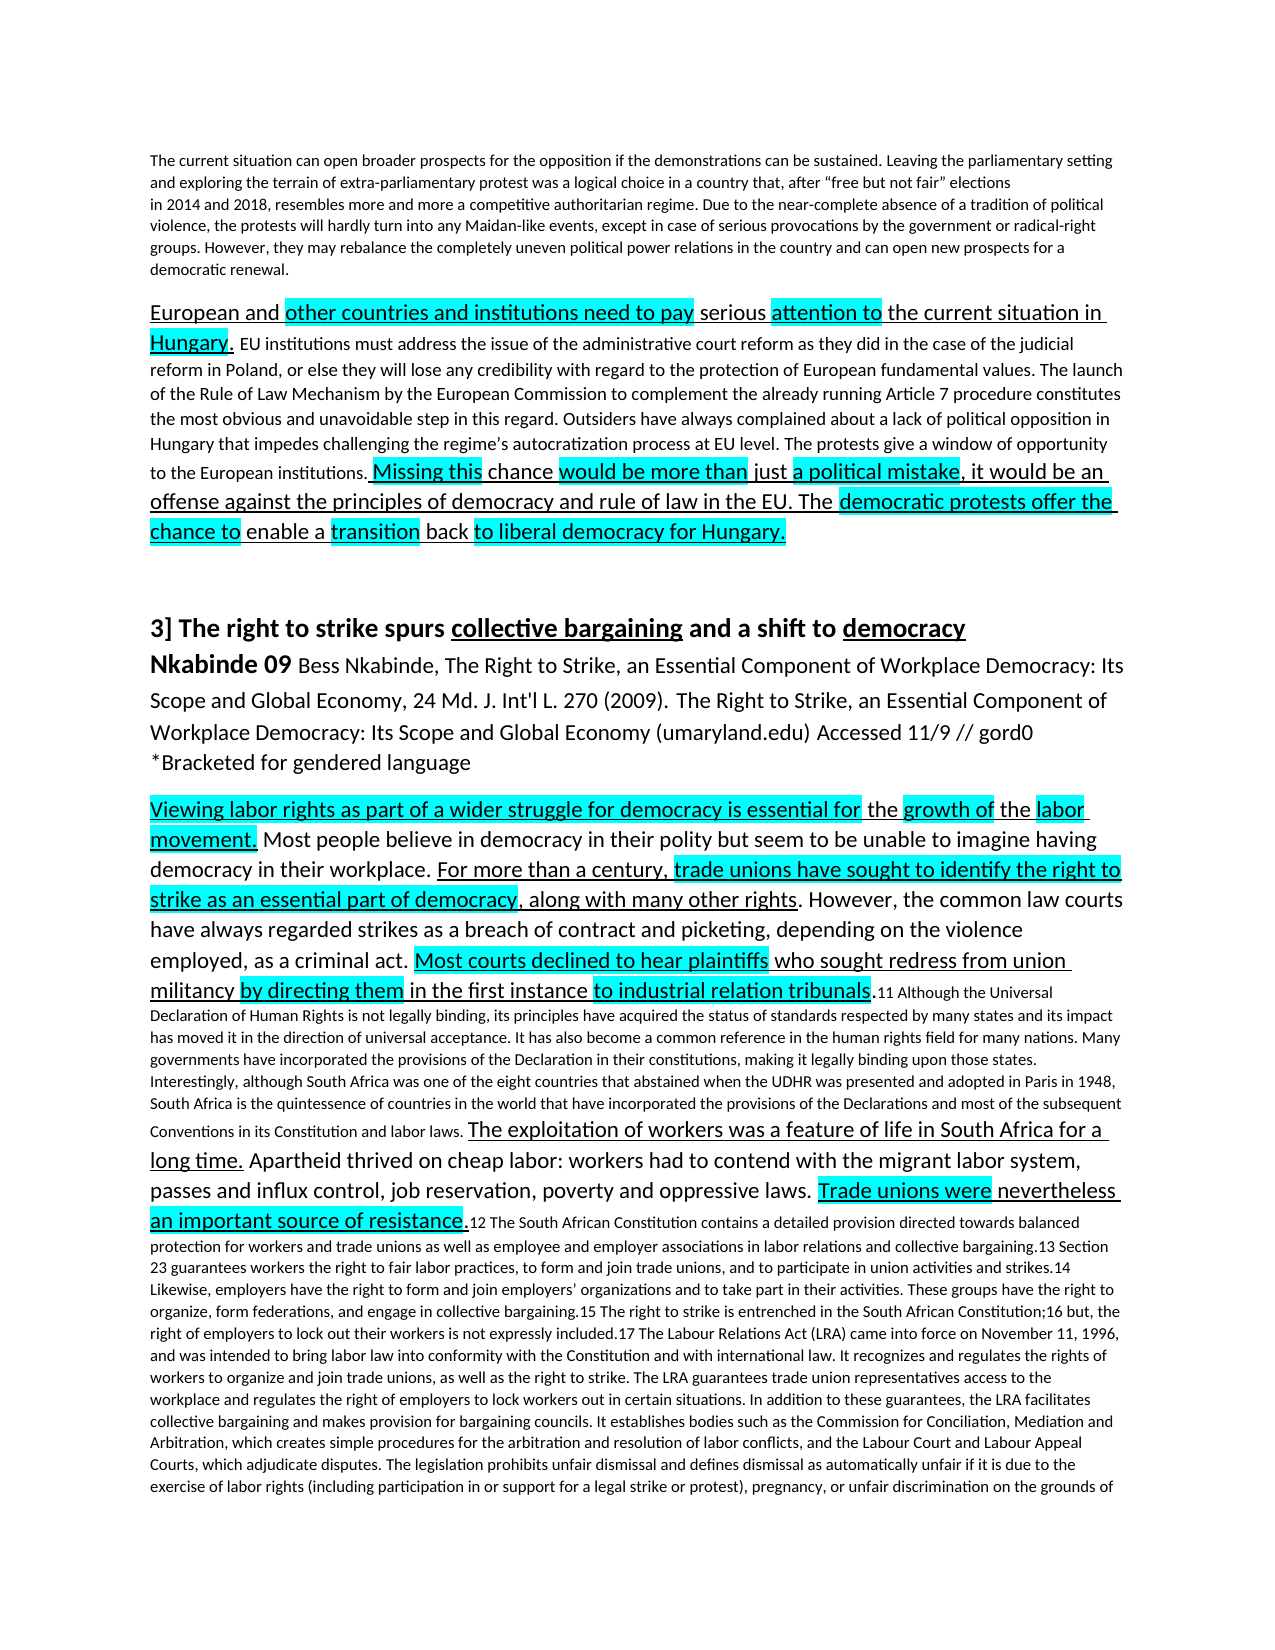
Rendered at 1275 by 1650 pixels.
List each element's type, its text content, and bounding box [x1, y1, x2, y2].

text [150, 795, 1125, 1497]
text European and other countries and institutions need to pay serious attention to the current situation in Hungary. EU institutions must address the issue of the administrative court reform as they did in the case of the judicial reform in Poland, or else they will lose any credibility with regard to the protection of European fundamental values. The launch of the Rule of Law Mechanism by the European Commission to complement the already running Article 7 procedure constitutes the most obvious and unavoidable step in this regard. Outsiders have always complained about a lack of political opposition in Hungary that impedes challenging the regime’s autocratization process at EU level. The protests give a window of opportunity to the European institutions. Missing this chance would be more than just a political mistake, it would be an offense against the principles of democracy and rule of law in the EU. The democratic protests offer the chance to enable a transition back to liberal democracy for Hungary. [150, 298, 1125, 546]
text The current situation can open broader prospects for the opposition if the demonstrations can be sustained. Leaving the parliamentary setting and exploring the terrain of extra-parliamentary protest was a logical choice in a country that, after “free but not fair” elections in 2014 and 2018, resembles more and more a competitive authoritarian regime. Due to the near-complete absence of a tradition of political violence, the protests will hardly turn into any Maidan-like events, except in case of serious provocations by the government or radical-right groups. However, they may rebalance the completely uneven political power relations in the country and can open new prospects for a democratic renewal. [150, 150, 1125, 280]
text Nkabinde 09 Bess Nkabinde, The Right to Strike, an Essential Component of Workplace Democracy: Its Scope and Global Economy, 24 Md. J. Int'l L. 270 (2009). The Right to Strike, an Essential Component of Workplace Democracy: Its Scope and Global Economy (umaryland.edu) Accessed 11/9 // gord0 *Bracketed for gendered language [150, 647, 1125, 776]
subtitle 3] The right to strike spurs collective bargaining and a shift to democracy [150, 611, 1125, 644]
